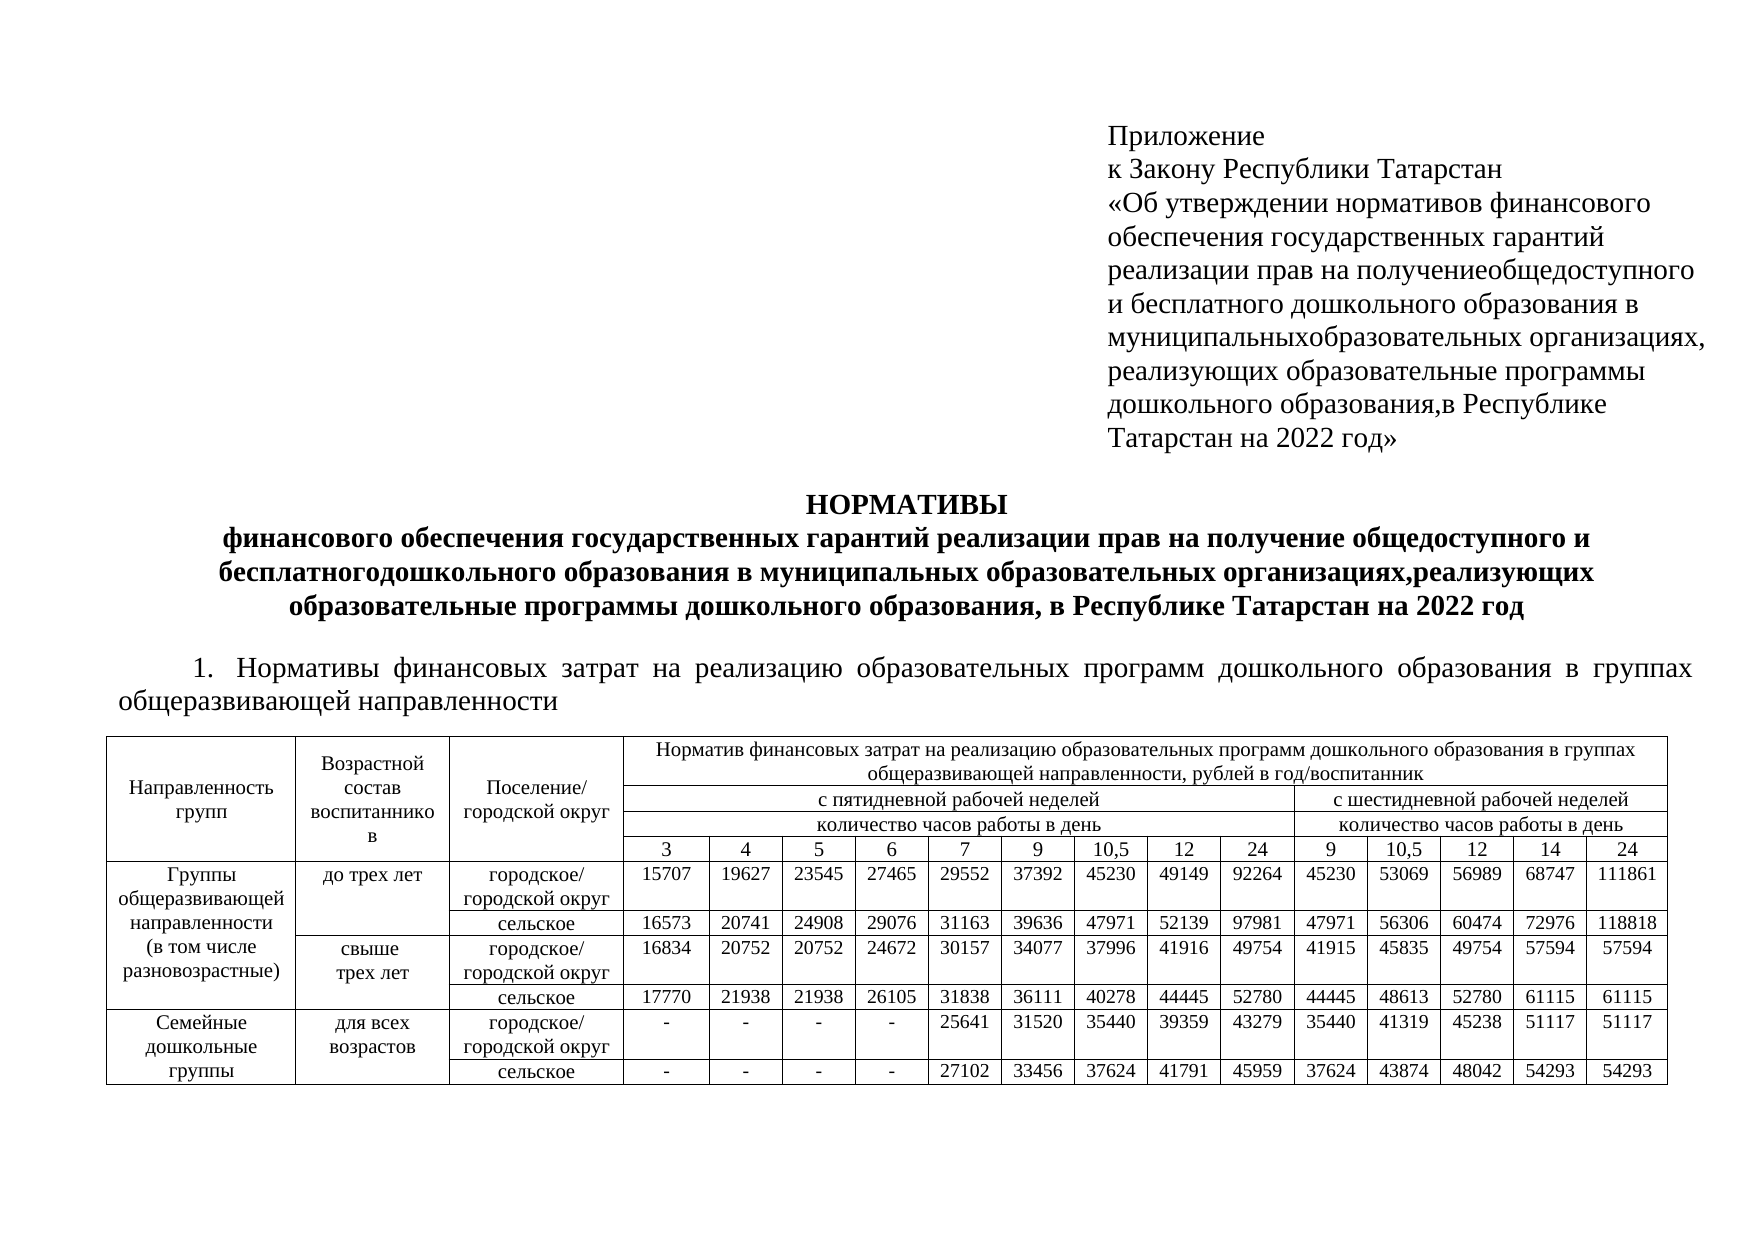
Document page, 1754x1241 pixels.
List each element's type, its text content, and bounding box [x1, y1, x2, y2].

table_cell 12 [1148, 837, 1220, 861]
table_cell 52780 [1441, 985, 1513, 1009]
table_cell 45835 [1368, 936, 1440, 984]
table_cell количество часов работы в день [1295, 812, 1667, 836]
table_cell городское/ городской округ [450, 936, 623, 984]
table_cell - [856, 1060, 928, 1083]
table_cell количество часов работы в день [624, 812, 1294, 836]
table_cell Группы общеразвивающей направленности (в том числе разновозрастные) [107, 862, 295, 1009]
table_cell 6 [856, 837, 928, 861]
table_header Возрастной состав воспитанников [296, 737, 449, 861]
table_header Направленность групп [107, 737, 295, 861]
table_cell 72976 [1514, 911, 1586, 935]
table_cell - [783, 1060, 855, 1083]
table_cell 57594 [1587, 936, 1667, 984]
table_cell 5 [783, 837, 855, 861]
table_cell 45230 [1295, 862, 1367, 910]
table_cell 16834 [624, 936, 709, 984]
table_cell 20752 [710, 936, 782, 984]
table_cell 48613 [1368, 985, 1440, 1009]
table_cell 54293 [1587, 1060, 1667, 1083]
table_cell 21938 [783, 985, 855, 1009]
table_cell - [856, 1010, 928, 1058]
table_cell 40278 [1075, 985, 1147, 1009]
table_cell 37624 [1295, 1060, 1367, 1083]
table_cell 35440 [1075, 1010, 1147, 1058]
table_header Норматив финансовых затрат на реализацию образовательных программ дошкольного образования в группах общеразвивающей направленности, рублей в год/воспитанник [624, 737, 1667, 785]
table_cell сельское [450, 1060, 623, 1083]
table_cell 39636 [1002, 911, 1074, 935]
table_cell 9 [1002, 837, 1074, 861]
table_cell 41791 [1148, 1060, 1220, 1083]
table_cell 56989 [1441, 862, 1513, 910]
table_cell 37392 [1002, 862, 1074, 910]
table_cell 36111 [1002, 985, 1074, 1009]
table_cell свыше трех лет [296, 936, 449, 1009]
table_cell 44445 [1295, 985, 1367, 1009]
table_cell для всех возрастов [296, 1010, 449, 1083]
table_cell 60474 [1441, 911, 1513, 935]
table_cell 51117 [1587, 1010, 1667, 1058]
list Нормативы финансовых затрат на реализацию образовательных программ дошкольного образования в группах общеразвивающей направленности [118, 650, 1695, 717]
table_cell 97981 [1221, 911, 1294, 935]
table_cell 35440 [1295, 1010, 1367, 1058]
table_cell 61115 [1514, 985, 1586, 1009]
table_cell 45230 [1075, 862, 1147, 910]
table_cell с шестидневной рабочей неделей [1295, 786, 1667, 811]
table_cell 26105 [856, 985, 928, 1009]
table_header Поселение/ городской округ [450, 737, 623, 861]
table_cell - [624, 1010, 709, 1058]
table_cell 30157 [929, 936, 1001, 984]
table_cell 41915 [1295, 936, 1367, 984]
table_cell - [624, 1060, 709, 1083]
table_cell 3 [624, 837, 709, 861]
table_cell 20752 [783, 936, 855, 984]
table_cell 56306 [1368, 911, 1440, 935]
table_cell 37624 [1075, 1060, 1147, 1083]
text к Закону Республики Татарстан «Об утверждении нормативов финансового обеспечения государственных гарантий реализации прав на получениеобщедоступного и бесплатного дошкольного образования в муниципальныхобразовательных организациях, реализующих образовательные программы дошкольного образования,в Республике Татарстан на 2022 год» [1107, 152, 1713, 453]
table_cell 25641 [929, 1010, 1001, 1058]
table_cell - [710, 1060, 782, 1083]
table_cell 20741 [710, 911, 782, 935]
table_cell 23545 [783, 862, 855, 910]
table_cell 16573 [624, 911, 709, 935]
table_cell 37996 [1075, 936, 1147, 984]
table_cell Семейные дошкольные группы [107, 1010, 295, 1083]
table_cell 27465 [856, 862, 928, 910]
table_cell 12 [1441, 837, 1513, 861]
table_cell 118818 [1587, 911, 1667, 935]
table_cell 49754 [1441, 936, 1513, 984]
table_cell 44445 [1148, 985, 1220, 1009]
table_cell городское/ городской округ [450, 1010, 623, 1058]
table_cell 52780 [1221, 985, 1294, 1009]
table_cell 92264 [1221, 862, 1294, 910]
table_cell 27102 [929, 1060, 1001, 1083]
table_cell 61115 [1587, 985, 1667, 1009]
table_cell 54293 [1514, 1060, 1586, 1083]
table_cell 29552 [929, 862, 1001, 910]
table_cell 14 [1514, 837, 1586, 861]
table_cell 111861 [1587, 862, 1667, 910]
table_cell городское/ городской округ [450, 862, 623, 910]
table_cell 19627 [710, 862, 782, 910]
table_cell 52139 [1148, 911, 1220, 935]
table_cell 4 [710, 837, 782, 861]
table_cell 10,5 [1075, 837, 1147, 861]
table_cell 15707 [624, 862, 709, 910]
table_cell 45238 [1441, 1010, 1513, 1058]
table_cell 7 [929, 837, 1001, 861]
table_cell 33456 [1002, 1060, 1074, 1083]
table_cell 21938 [710, 985, 782, 1009]
table_cell 41916 [1148, 936, 1220, 984]
table_cell 48042 [1441, 1060, 1513, 1083]
table_cell сельское [450, 985, 623, 1009]
table_cell с пятидневной рабочей неделей [624, 786, 1294, 811]
table_cell 49149 [1148, 862, 1220, 910]
table_cell 31163 [929, 911, 1001, 935]
table_cell 47971 [1295, 911, 1367, 935]
table_cell 68747 [1514, 862, 1586, 910]
table_cell 24672 [856, 936, 928, 984]
table_cell 47971 [1075, 911, 1147, 935]
table_cell 31520 [1002, 1010, 1074, 1058]
table_cell 9 [1295, 837, 1367, 861]
table_cell 34077 [1002, 936, 1074, 984]
table_cell 43874 [1368, 1060, 1440, 1083]
table_cell 10,5 [1368, 837, 1440, 861]
table_cell 51117 [1514, 1010, 1586, 1058]
table_cell 29076 [856, 911, 928, 935]
table_cell до трех лет [296, 862, 449, 935]
table_cell - [783, 1010, 855, 1058]
table_cell 24908 [783, 911, 855, 935]
table_cell 49754 [1221, 936, 1294, 984]
table_cell 17770 [624, 985, 709, 1009]
text Приложение [1107, 118, 1713, 152]
table_cell 39359 [1148, 1010, 1220, 1058]
text НОРМАТИВЫ [118, 487, 1695, 521]
table_cell 41319 [1368, 1010, 1440, 1058]
table_cell 24 [1587, 837, 1667, 861]
table_cell 57594 [1514, 936, 1586, 984]
table_cell сельское [450, 911, 623, 935]
table_cell 45959 [1221, 1060, 1294, 1083]
table_cell 53069 [1368, 862, 1440, 910]
table_cell 24 [1221, 837, 1294, 861]
table_cell 31838 [929, 985, 1001, 1009]
text финансового обеспечения государственных гарантий реализации прав на получение общедоступного и бесплатногодошкольного образования в муниципальных образовательных организациях,реализующих образовательные программы дошкольного образования, в Республике Татарстан на 2022 год [118, 521, 1695, 621]
table_cell - [710, 1010, 782, 1058]
table_cell 43279 [1221, 1010, 1294, 1058]
